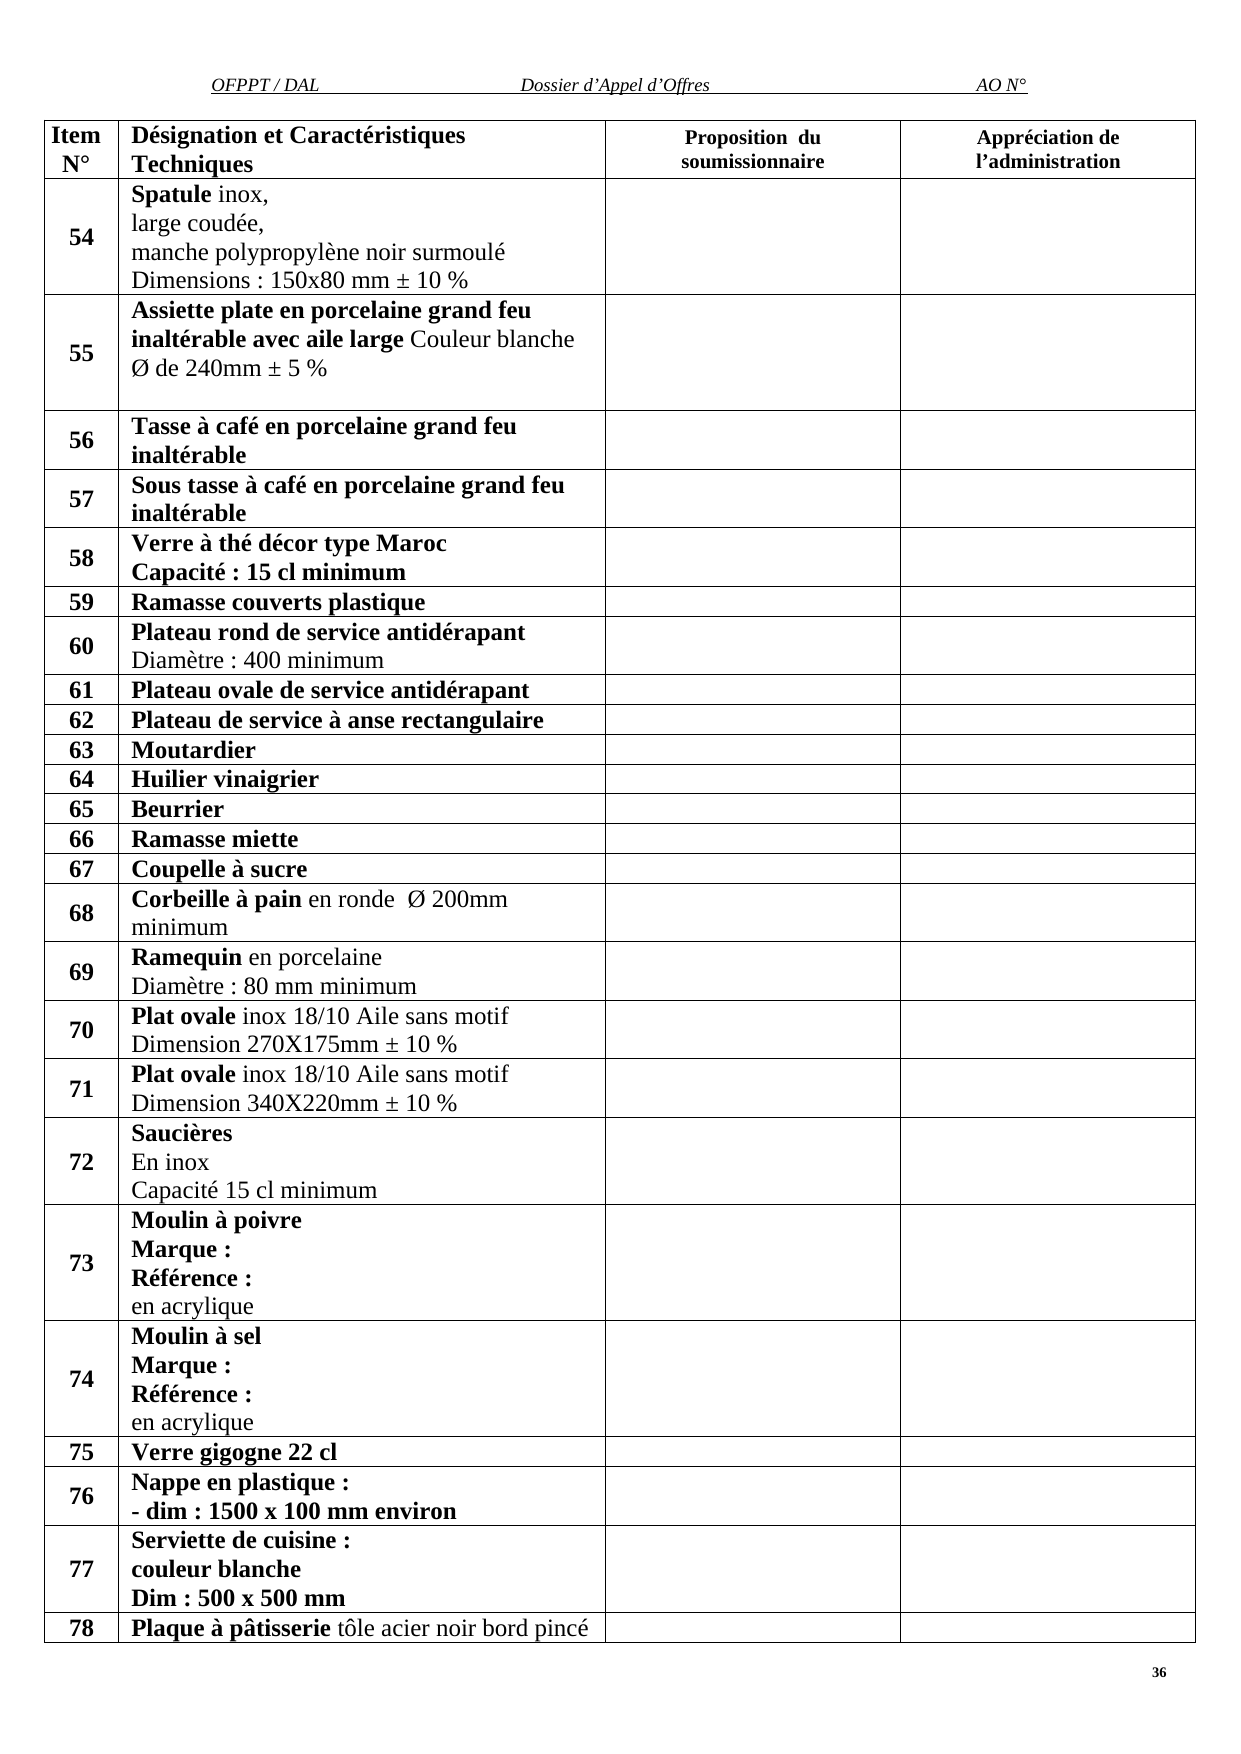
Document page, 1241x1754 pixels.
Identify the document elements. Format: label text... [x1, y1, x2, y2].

table_cell 59 [45, 587, 118, 616]
table_cell Sous tasse à café en porcelaine grand feu inaltérable [119, 470, 605, 527]
table_cell [606, 179, 900, 294]
table_cell 60 [45, 617, 118, 674]
table_cell Serviette de cuisine : couleur blanche Dim : 500 x [119, 1526, 605, 1612]
table_cell [606, 411, 900, 469]
table_cell Nappe en plastique : - dim : 1500 x environ [119, 1467, 605, 1524]
table_cell [606, 1059, 900, 1117]
table_cell [901, 765, 1195, 793]
table_cell [901, 942, 1195, 1000]
table_cell [901, 179, 1195, 294]
table_cell [901, 1205, 1195, 1320]
table_cell [606, 295, 900, 410]
table_cell Verre gigogne 22 cl [119, 1437, 605, 1466]
table_cell [901, 1526, 1195, 1612]
table_cell [901, 411, 1195, 469]
table_cell 67 [45, 854, 118, 883]
table_cell [606, 705, 900, 734]
table_cell [901, 1467, 1195, 1524]
table_cell 76 [45, 1467, 118, 1524]
table_header Désignation et Caractéristiques Techniques [119, 121, 605, 178]
table_cell Ramequin en porcelaine Diamètre : minimum [119, 942, 605, 1000]
table_cell [606, 1001, 900, 1058]
table_header Proposition du soumissionnaire [606, 121, 900, 178]
table_cell 73 [45, 1205, 118, 1320]
table_cell [901, 1613, 1195, 1642]
table_cell Moutardier [119, 735, 605, 763]
table_cell [606, 854, 900, 883]
table_cell [606, 675, 900, 704]
table_cell Tasse à café en porcelaine grand feu inaltérable [119, 411, 605, 469]
table_header Item N° [45, 121, 118, 178]
table_cell [606, 1118, 900, 1204]
table_cell [606, 1613, 900, 1642]
table_cell 69 [45, 942, 118, 1000]
table_cell 74 [45, 1321, 118, 1436]
table_cell 70 [45, 1001, 118, 1058]
table_cell Ramasse miette [119, 824, 605, 853]
table_cell [901, 1321, 1195, 1436]
table_cell 72 [45, 1118, 118, 1204]
table_cell 71 [45, 1059, 118, 1117]
table_cell [606, 1321, 900, 1436]
table_cell [606, 1437, 900, 1466]
table_cell [901, 735, 1195, 763]
table_header Appréciation de l’administration [901, 121, 1195, 178]
table_cell 75 [45, 1437, 118, 1466]
table_cell 58 [45, 528, 118, 586]
table_cell [901, 1001, 1195, 1058]
table_cell Moulin à poivre Marque : Référence : en acrylique [119, 1205, 605, 1320]
table_cell [901, 854, 1195, 883]
table_cell [606, 470, 900, 527]
table_cell Beurrier [119, 794, 605, 823]
table_cell 56 [45, 411, 118, 469]
table_cell 57 [45, 470, 118, 527]
table_cell [606, 884, 900, 941]
table_cell Plateau de service à anse rectangulaire [119, 705, 605, 734]
table_cell [606, 942, 900, 1000]
table_cell Plat ovale inox 18/10 Aile sans motif Dimension 270X175mm ± 10 % [119, 1001, 605, 1058]
table_cell 64 [45, 765, 118, 793]
table_cell Plat ovale inox 18/10 Aile sans motif Dimension 340X220mm ± 10 % [119, 1059, 605, 1117]
table_cell 77 [45, 1526, 118, 1612]
table_cell [901, 705, 1195, 734]
table_cell 63 [45, 735, 118, 763]
table_cell Plateau ovale de service antidérapant [119, 675, 605, 704]
table_cell Corbeille à pain en ronde Ø 200mm minimum [119, 884, 605, 941]
table_cell Ramasse couverts plastique [119, 587, 605, 616]
table_cell [901, 794, 1195, 823]
table_cell Plateau rond de service antidérapant Diamètre : 400 minimum [119, 617, 605, 674]
table_cell 62 [45, 705, 118, 734]
table_cell [606, 1205, 900, 1320]
table_cell [901, 1437, 1195, 1466]
table_cell Spatule inox, large coudée, manche polypropylène noir surmoulé Dimensions : 150x80 mm ± 10 % [119, 179, 605, 294]
table_cell 66 [45, 824, 118, 853]
table_cell [901, 470, 1195, 527]
table_cell [606, 587, 900, 616]
table_cell Huilier vinaigrier [119, 765, 605, 793]
table_cell 68 [45, 884, 118, 941]
table_cell Saucières En inox Capacité 15 cl minimum [119, 1118, 605, 1204]
table_cell [606, 1526, 900, 1612]
table_cell 61 [45, 675, 118, 704]
table_cell 65 [45, 794, 118, 823]
table_cell [901, 617, 1195, 674]
table_cell [901, 824, 1195, 853]
table_cell Moulin à sel Marque : Référence : en acrylique [119, 1321, 605, 1436]
table_cell [901, 1059, 1195, 1117]
table_cell 54 [45, 179, 118, 294]
table_cell Coupelle à sucre [119, 854, 605, 883]
table_cell 78 [45, 1613, 118, 1642]
table_cell 55 [45, 295, 118, 410]
table_cell [901, 295, 1195, 410]
table_cell [901, 1118, 1195, 1204]
table_cell [606, 824, 900, 853]
table_cell Verre à thé décor type Maroc Capacité : 15 cl minimum [119, 528, 605, 586]
table_cell [606, 1467, 900, 1524]
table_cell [119, 1613, 605, 1642]
table_cell [901, 675, 1195, 704]
table_cell Assiette plate en porcelaine grand feu inaltérable avec aile large Couleur blanche Ø de 240mm ± 5 % [119, 295, 605, 410]
table_cell [901, 884, 1195, 941]
table_cell [901, 587, 1195, 616]
table_cell [606, 735, 900, 763]
table_cell [606, 765, 900, 793]
table_cell [606, 617, 900, 674]
table_cell [606, 794, 900, 823]
table_cell [901, 528, 1195, 586]
table_cell [606, 528, 900, 586]
